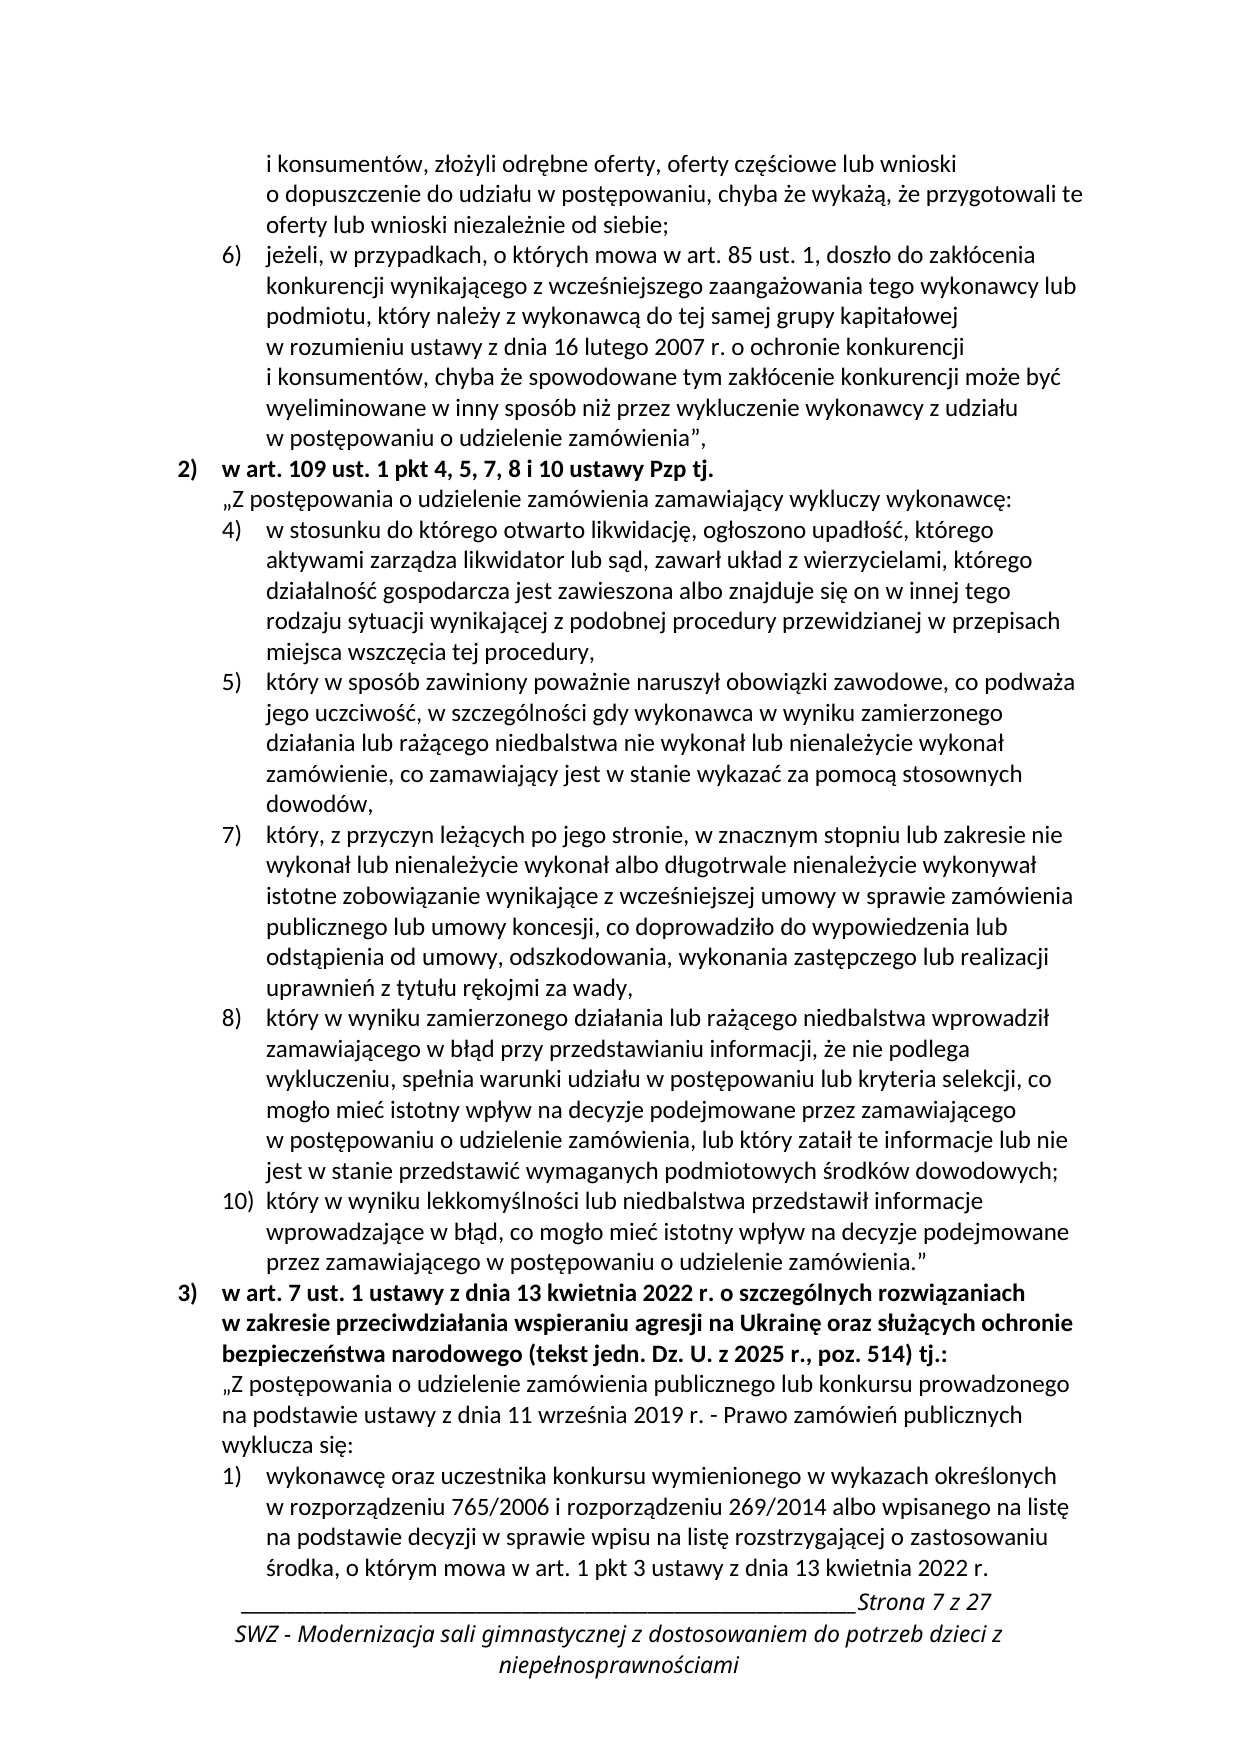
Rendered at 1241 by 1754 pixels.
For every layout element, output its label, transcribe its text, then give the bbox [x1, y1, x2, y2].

list w art. 7 ust. 1 ustawy z dnia 13 kwietnia 2022 r. o szczególnych rozwiązaniach w zakresie przeciwdziałania wspieraniu agresji na Ukrainę oraz służących ochronie bezpieczeństwa narodowego (tekst jedn. Dz. U. z 2025 r., poz. 514) tj.: [177, 1277, 1092, 1368]
list jeżeli, w przypadkach, o których mowa w art. 85 ust. 1, doszło do zakłócenia konkurencji wynikającego z wcześniejszego zaangażowania tego wykonawcy lub podmiotu, który należy z wykonawcą do tej samej grupy kapitałowej w rozumieniu ustawy z dnia 16 lutego 2007 r. o ochronie konkurencji i konsumentów, chyba że spowodowane tym zakłócenie konkurencji może być wyeliminowane w inny sposób niż przez wykluczenie wykonawcy z udziału w postępowaniu o udzielenie zamówienia”, [222, 239, 1092, 453]
list który, z przyczyn leżących po jego stronie, w znacznym stopniu lub zakresie nie wykonał lub nienależycie wykonał albo długotrwale nienależycie wykonywał istotne zobowiązanie wynikające z wcześniejszej umowy w sprawie zamówienia publicznego lub umowy koncesji, co doprowadziło do wypowiedzenia lub odstąpienia od umowy, odszkodowania, wykonania zastępczego lub realizacji uprawnień z tytułu rękojmi za wady, [222, 819, 1092, 1002]
list który w sposób zawiniony poważnie naruszył obowiązki zawodowe, co podważa jego uczciwość, w szczególności gdy wykonawca w wyniku zamierzonego działania lub rażącego niedbalstwa nie wykonał lub nienależycie wykonał zamówienie, co zamawiający jest w stanie wykazać za pomocą stosownych dowodów, [222, 667, 1092, 819]
list który w wyniku zamierzonego działania lub rażącego niedbalstwa wprowadził zamawiającego w błąd przy przedstawianiu informacji, że nie podlega wykluczeniu, spełnia warunki udziału w postępowaniu lub kryteria selekcji, co mogło mieć istotny wpływ na decyzje podejmowane przez zamawiającego w postępowaniu o udzielenie zamówienia, lub który zataił te informacje lub nie jest w stanie przedstawić wymaganych podmiotowych środków dowodowych; [222, 1002, 1092, 1185]
list „Z postępowania o udzielenie zamówienia publicznego lub konkursu prowadzonego na podstawie ustawy z dnia 11 września 2019 r. - Prawo zamówień publicznych wyklucza się: [222, 1368, 1092, 1460]
list „Z postępowania o udzielenie zamówienia zamawiający wykluczy wykonawcę: [222, 483, 1092, 514]
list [222, 148, 1092, 239]
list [222, 1460, 1092, 1582]
list w stosunku do którego otwarto likwidację, ogłoszono upadłość, którego aktywami zarządza likwidator lub sąd, zawarł układ z wierzycielami, którego działalność gospodarcza jest zawieszona albo znajduje się on w innej tego rodzaju sytuacji wynikającej z podobnej procedury przewidzianej w przepisach miejsca wszczęcia tej procedury, [222, 514, 1092, 667]
list który w wyniku lekkomyślności lub niedbalstwa przedstawił informacje wprowadzające w błąd, co mogło mieć istotny wpływ na decyzje podejmowane przez zamawiającego w postępowaniu o udzielenie zamówienia.” [222, 1185, 1092, 1277]
list w art. 109 ust. 1 pkt 4, 5, 7, 8 i 10 ustawy Pzp tj. [177, 453, 1092, 483]
